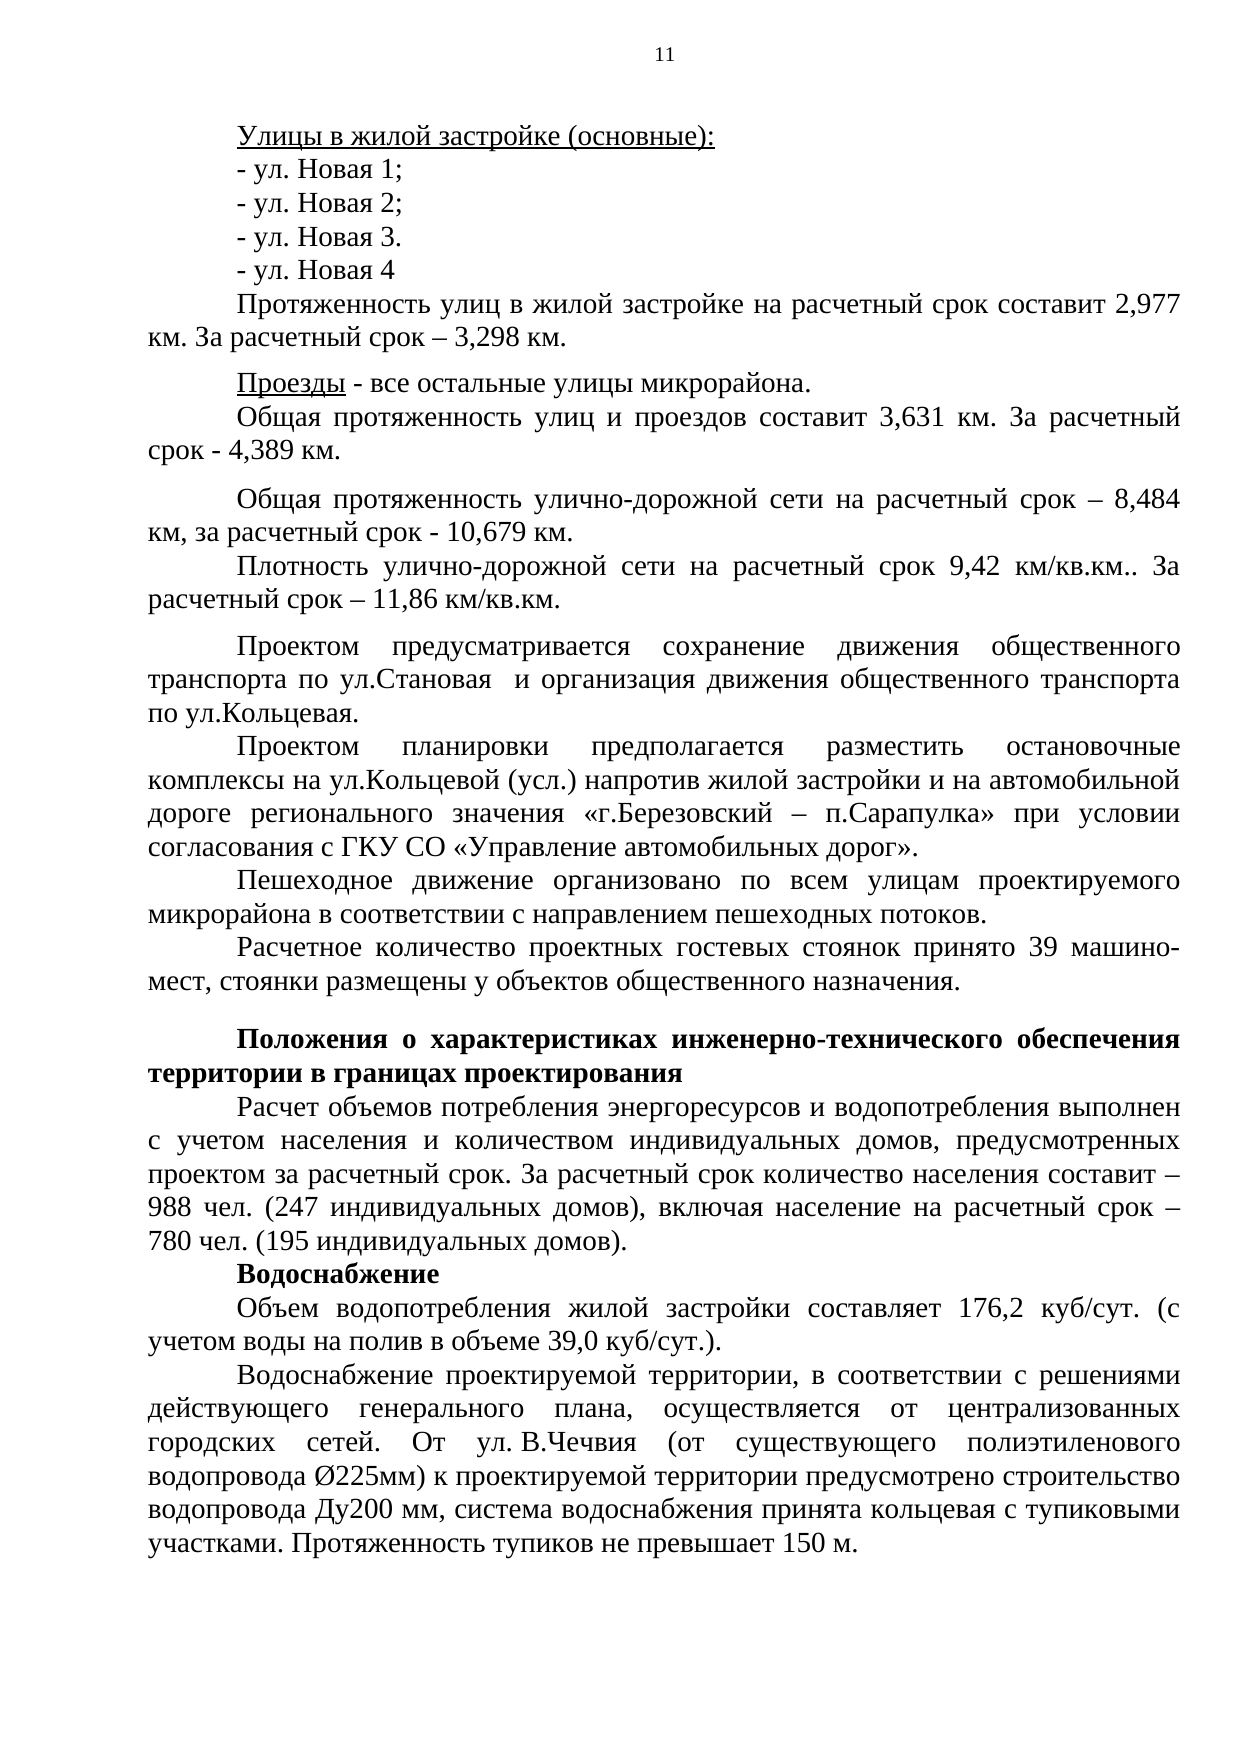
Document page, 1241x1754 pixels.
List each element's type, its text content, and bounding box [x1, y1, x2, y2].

text Протяженность улиц в жилой застройке на расчетный срок составит 2,977 км. За расчетный срок – 3,298 км. [148, 286, 1181, 353]
text Проектом предусматривается сохранение движения общественного транспорта по ул.Становая и организация движения общественного транспорта по ул.Кольцевая. [148, 628, 1181, 728]
text Расчет объемов потребления энергоресурсов и водопотребления выполнен с учетом населения и количеством индивидуальных домов, предусмотренных проектом за расчетный срок. За расчетный срок количество населения составит – 988 чел. (247 индивидуальных домов), включая население на расчетный срок – 780 чел. (195 индивидуальных домов). [148, 1089, 1181, 1256]
text Проектом планировки предполагается разместить остановочные комплексы на ул.Кольцевой (усл.) напротив жилой застройки и на автомобильной дороге регионального значения «г.Березовский – п.Сарапулка» при условии согласования с ГКУ СО «Управление автомобильных дорог». [148, 728, 1181, 862]
text Водоснабжение проектируемой территории, в соответствии с решениями действующего генерального плана, осуществляется от централизованных городских сетей. От ул. В.Чечвия (от существующего полиэтиленового водопровода Ø225мм) к проектируемой территории предусмотрено строительство водопровода Ду200 мм, система водоснабжения принята кольцевая с тупиковыми участками. Протяженность тупиков не превышает 150 м. [148, 1357, 1181, 1558]
text Расчетное количество проектных гостевых стоянок принято 39 машино-мест, стоянки размещены у объектов общественного назначения. [148, 929, 1181, 997]
text - ул. Новая 3. [148, 219, 1181, 252]
text Плотность улично-дорожной сети на расчетный срок 9,42 км/кв.км.. За расчетный срок – 11,86 км/кв.км. [148, 548, 1181, 615]
text Положения о характеристиках инженерно-технического обеспечения территории в границах проектирования [148, 1022, 1181, 1089]
text Общая протяженность улиц и проездов составит 3,631 км. За расчетный срок - 4,389 км. [148, 399, 1181, 466]
text Улицы в жилой застройке (основные): [148, 118, 1181, 152]
text Пешеходное движение организовано по всем улицам проектируемого микрорайона в соответствии с направлением пешеходных потоков. [148, 862, 1181, 929]
text - ул. Новая 4 [148, 252, 1181, 286]
text Общая протяженность улично-дорожной сети на расчетный срок – 8,484 км, за расчетный срок - 10,679 км. [148, 481, 1181, 548]
text - ул. Новая 2; [148, 185, 1181, 219]
text Водоснабжение [148, 1256, 1181, 1290]
text - ул. Новая 1; [148, 152, 1181, 185]
text Объем водопотребления жилой застройки составляет 176,2 куб/сут. (с учетом воды на полив в объеме 39,0 куб/сут.). [148, 1290, 1181, 1357]
text Проезды - все остальные улицы микрорайона. [148, 365, 1181, 399]
